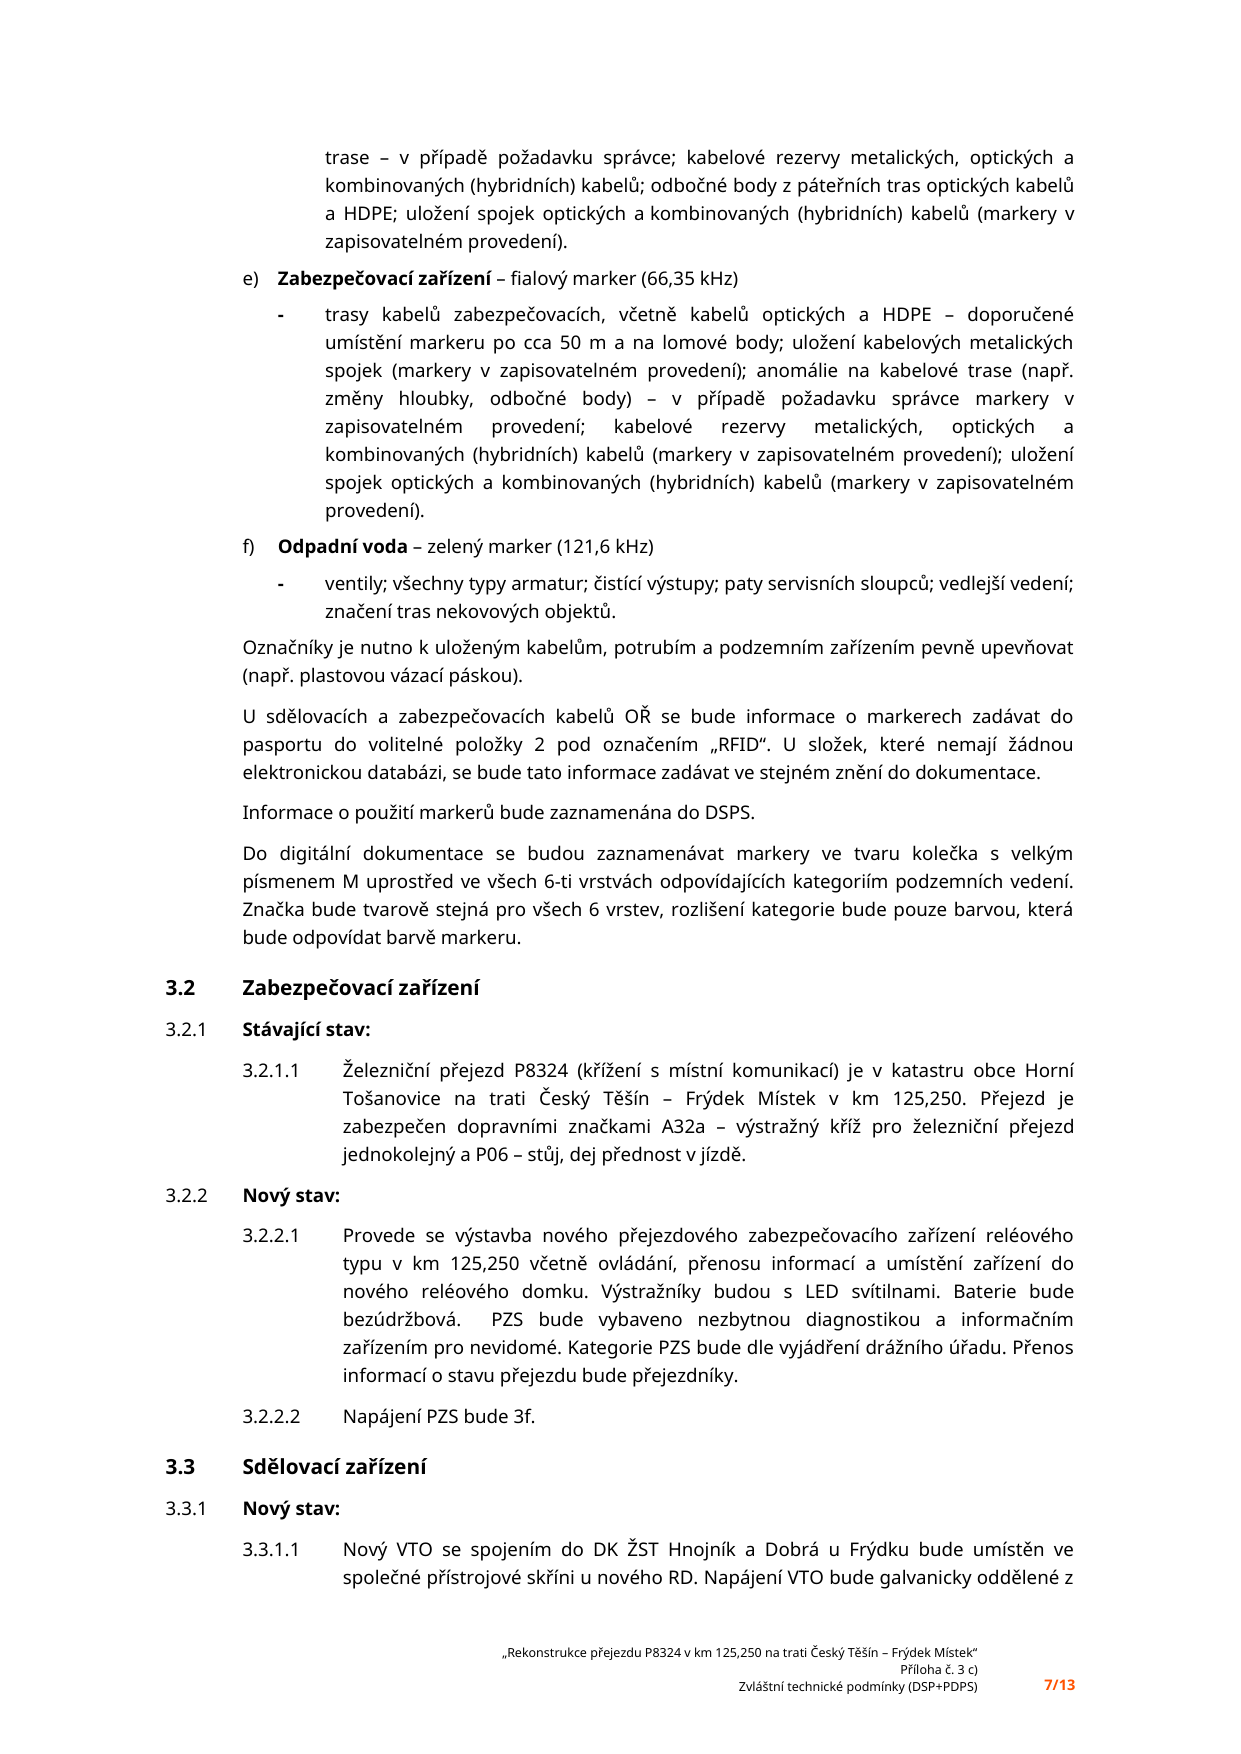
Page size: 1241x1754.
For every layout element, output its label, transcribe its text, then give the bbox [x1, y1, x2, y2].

text U sdělovacích a zabezpečovacích kabelů OŘ se bude informace o markerech zadávat do pasportu do volitelné položky 2 pod označením „RFID“. U složek, které nemají žádnou elektronickou databázi, se bude tato informace zadávat ve stejném znění do dokumentace. [242, 703, 1075, 784]
text Napájení PZS bude 3f. [242, 1403, 1075, 1428]
text trasy kabelů zabezpečovacích, včetně kabelů optických a HDPE – doporučené umístění markeru po cca 50 m a na lomové body; uložení kabelových metalických spojek (markery v zapisovatelném provedení); anomálie na kabelové trase (např. změny hloubky, odbočné body) – v případě požadavku správce markery v zapisovatelném provedení; kabelové rezervy metalických, optických a kombinovaných (hybridních) kabelů (markery v zapisovatelném provedení); uložení spojek optických a kombinovaných (hybridních) kabelů (markery v zapisovatelném provedení). [278, 301, 1075, 523]
text Stávající stav: [165, 1017, 1075, 1042]
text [242, 1536, 1075, 1590]
list Odpadní voda – zelený marker (121,6 kHz) [242, 534, 1075, 559]
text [278, 144, 1075, 254]
list Zabezpečovací zařízení – fialový marker (66,35 kHz) [242, 265, 1075, 290]
text Nový stav: [165, 1182, 1075, 1207]
text Do digitální dokumentace se budou zaznamenávat markery ve tvaru kolečka s velkým písmenem M uprostřed ve všech 6-ti vrstvách odpovídajících kategoriím podzemních vedení. Značka bude tvarově stejná pro všech 6 vrstev, rozlišení kategorie bude pouze barvou, která bude odpovídat barvě markeru. [242, 840, 1075, 950]
text Železniční přejezd P8324 (křížení s místní komunikací) je v katastru obce Horní Tošanovice na trati Český Těšín – Frýdek Místek v km 125,250. Přejezd je zabezpečen dopravními značkami A32a – výstražný kříž pro železniční přejezd jednokolejný a P06 – stůj, dej přednost v jízdě. [242, 1057, 1075, 1167]
text Informace o použití markerů bude zaznamenána do DSPS. [242, 799, 1075, 825]
text Zabezpečovací zařízení [165, 973, 1075, 1001]
text Provede se výstavba nového přejezdového zabezpečovacího zařízení reléového typu v km 125,250 včetně ovládání, přenosu informací a umístění zařízení do nového reléového domku. Výstražníky budou s LED svítilnami. Baterie bude bezúdržbová. PZS bude vybaveno nezbytnou diagnostikou a informačním zařízením pro nevidomé. Kategorie PZS bude dle vyjádření drážního úřadu. Přenos informací o stavu přejezdu bude přejezdníky. [242, 1222, 1075, 1388]
text Označníky je nutno k uloženým kabelům, potrubím a podzemním zařízením pevně upevňovat (např. plastovou vázací páskou). [242, 634, 1075, 688]
text ventily; všechny typy armatur; čistící výstupy; paty servisních sloupců; vedlejší vedení; značení tras nekovových objektů. [278, 570, 1075, 624]
text Sdělovací zařízení [165, 1452, 1075, 1480]
text Nový stav: [165, 1496, 1075, 1521]
